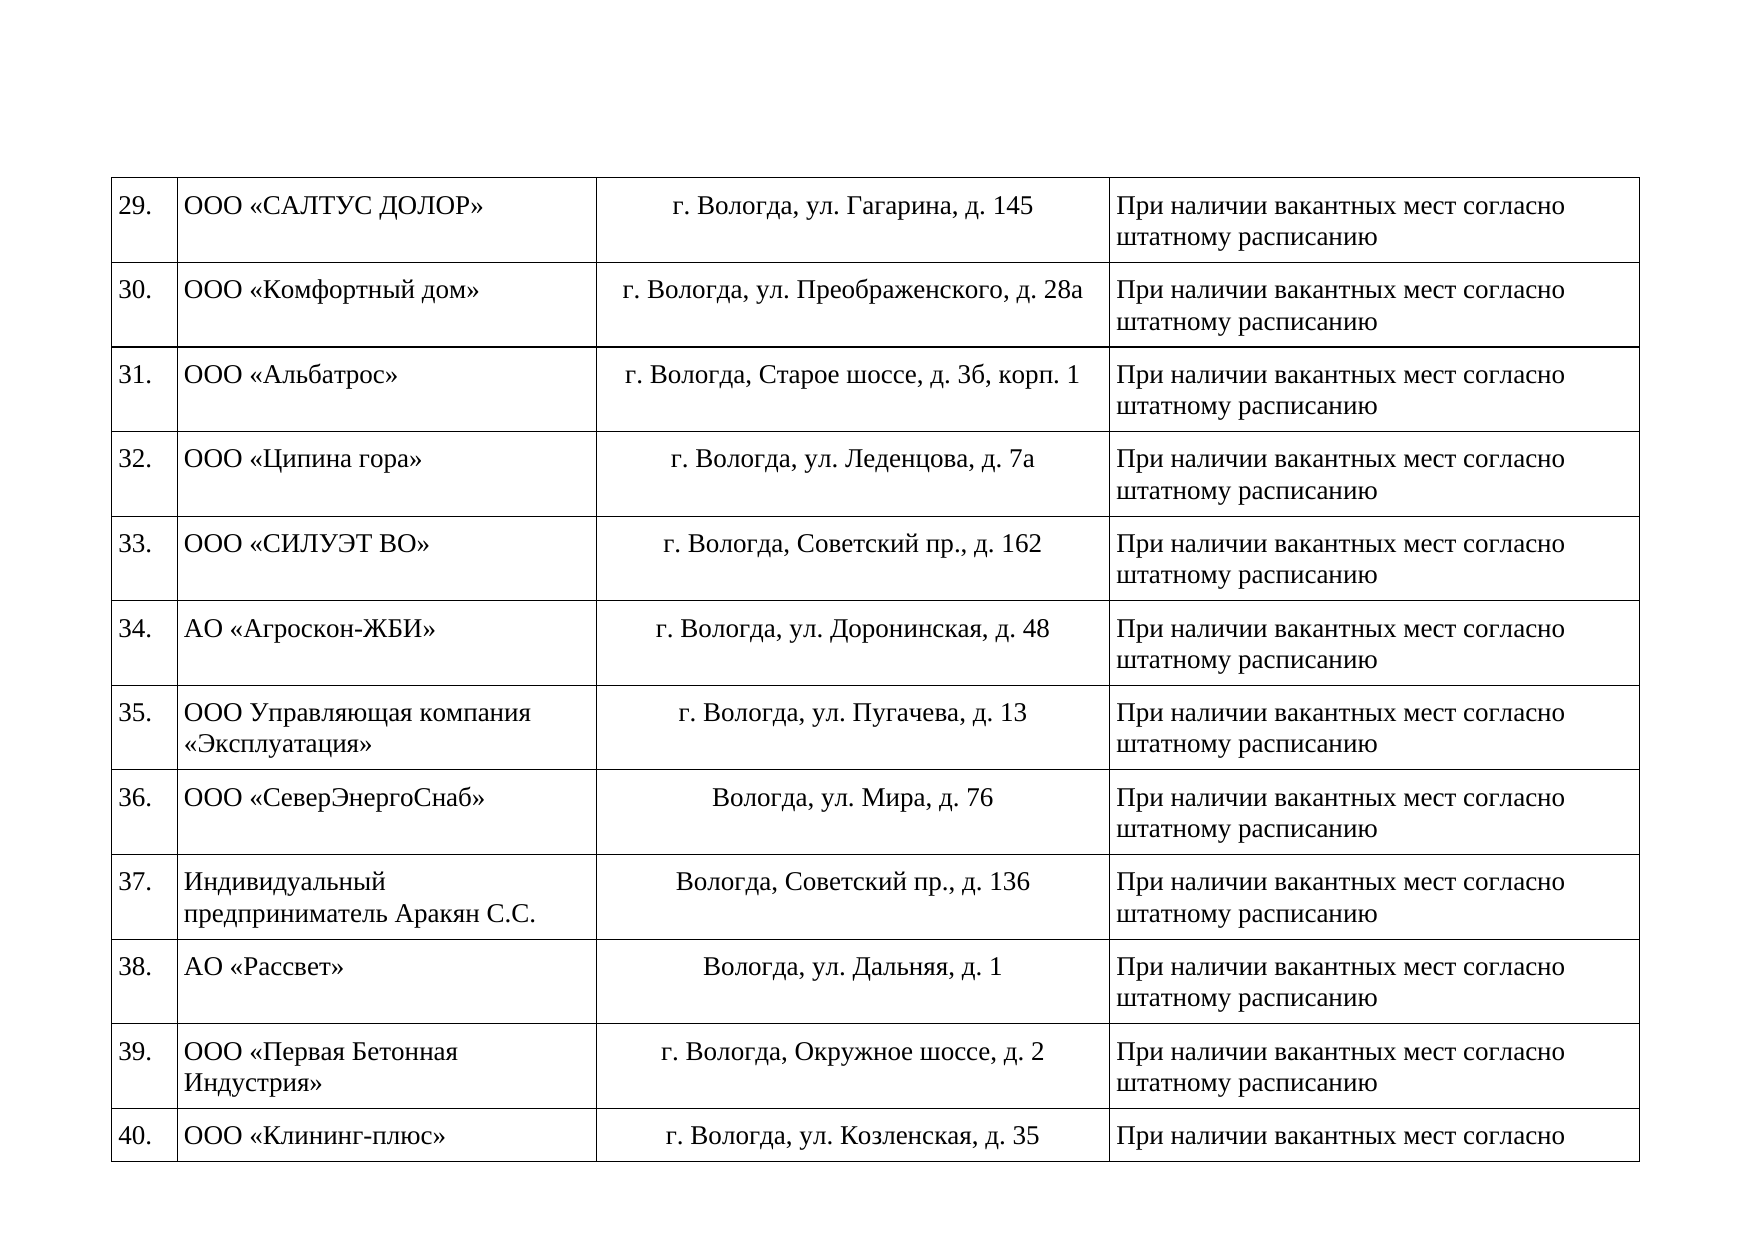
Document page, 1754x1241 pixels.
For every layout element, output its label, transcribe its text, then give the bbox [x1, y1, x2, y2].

table_cell [112, 940, 177, 1023]
table_cell АО «Агроскон-ЖБИ» [178, 601, 596, 685]
table_cell г. Вологда, Окружное шоссе, д. 2 [597, 1024, 1109, 1108]
table_cell г. Вологда, ул. Гагарина, д. 145 [597, 178, 1109, 262]
table_cell г. Вологда, Старое шоссе, д. 3б, корп. 1 [597, 348, 1109, 431]
table_cell ООО «САЛТУС ДОЛОР» [178, 178, 596, 262]
table_cell г. Вологда, ул. Пугачева, д. 13 [597, 686, 1109, 769]
table_cell При наличии вакантных мест согласно штатному расписанию [1110, 348, 1639, 431]
table_cell Вологда, ул. Дальняя, д. 1 [597, 940, 1109, 1023]
table_cell При наличии вакантных мест согласно штатному расписанию [1110, 601, 1639, 685]
table_cell [112, 178, 177, 262]
table_cell г. Вологда, Советский пр., д. 162 [597, 517, 1109, 600]
table_cell При наличии вакантных мест согласно штатному расписанию [1110, 940, 1639, 1023]
table_cell Вологда, Советский пр., д. 136 [597, 855, 1109, 938]
table_cell При наличии вакантных мест согласно штатному расписанию [1110, 517, 1639, 600]
table_cell [112, 686, 177, 769]
table_cell ООО «Первая Бетонная Индустрия» [178, 1024, 596, 1108]
table_cell ООО «Альбатрос» [178, 348, 596, 431]
table_cell Вологда, ул. Мира, д. 76 [597, 770, 1109, 854]
table_cell ООО «СИЛУЭТ ВО» [178, 517, 596, 600]
table_cell При наличии вакантных мест согласно штатному расписанию [1110, 855, 1639, 938]
table_cell [112, 855, 177, 938]
table_cell [112, 517, 177, 600]
table_cell [112, 770, 177, 854]
table_cell При наличии вакантных мест согласно штатному расписанию [1110, 1024, 1639, 1108]
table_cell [597, 1109, 1109, 1161]
table_cell При наличии вакантных мест согласно штатному расписанию [1110, 432, 1639, 516]
table_cell При наличии вакантных мест согласно штатному расписанию [1110, 686, 1639, 769]
table_cell [112, 348, 177, 431]
table_cell [112, 1109, 177, 1161]
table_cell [1110, 263, 1639, 346]
table_cell АО «Рассвет» [178, 940, 596, 1023]
table_cell [112, 601, 177, 685]
table_cell Индивидуальный предприниматель Аракян С.С. [178, 855, 596, 938]
table_cell ООО «Комфортный дом» [178, 263, 596, 346]
table_cell ООО «СеверЭнергоСнаб» [178, 770, 596, 854]
table_cell [112, 263, 177, 346]
table_cell [112, 432, 177, 516]
table_cell При наличии вакантных мест согласно штатному расписанию [1110, 770, 1639, 854]
table_cell г. Вологда, ул. Леденцова, д. 7а [597, 432, 1109, 516]
table_cell г. Вологда, ул. Доронинская, д. 48 [597, 601, 1109, 685]
table_cell [112, 1024, 177, 1108]
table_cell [1110, 178, 1639, 262]
table_cell г. Вологда, ул. Преображенского, д. 28а [597, 263, 1109, 346]
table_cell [1110, 1109, 1639, 1161]
table_cell ООО Управляющая компания «Эксплуатация» [178, 686, 596, 769]
table_cell ООО «Клининг-плюс» [178, 1109, 596, 1161]
table_cell ООО «Ципина гора» [178, 432, 596, 516]
